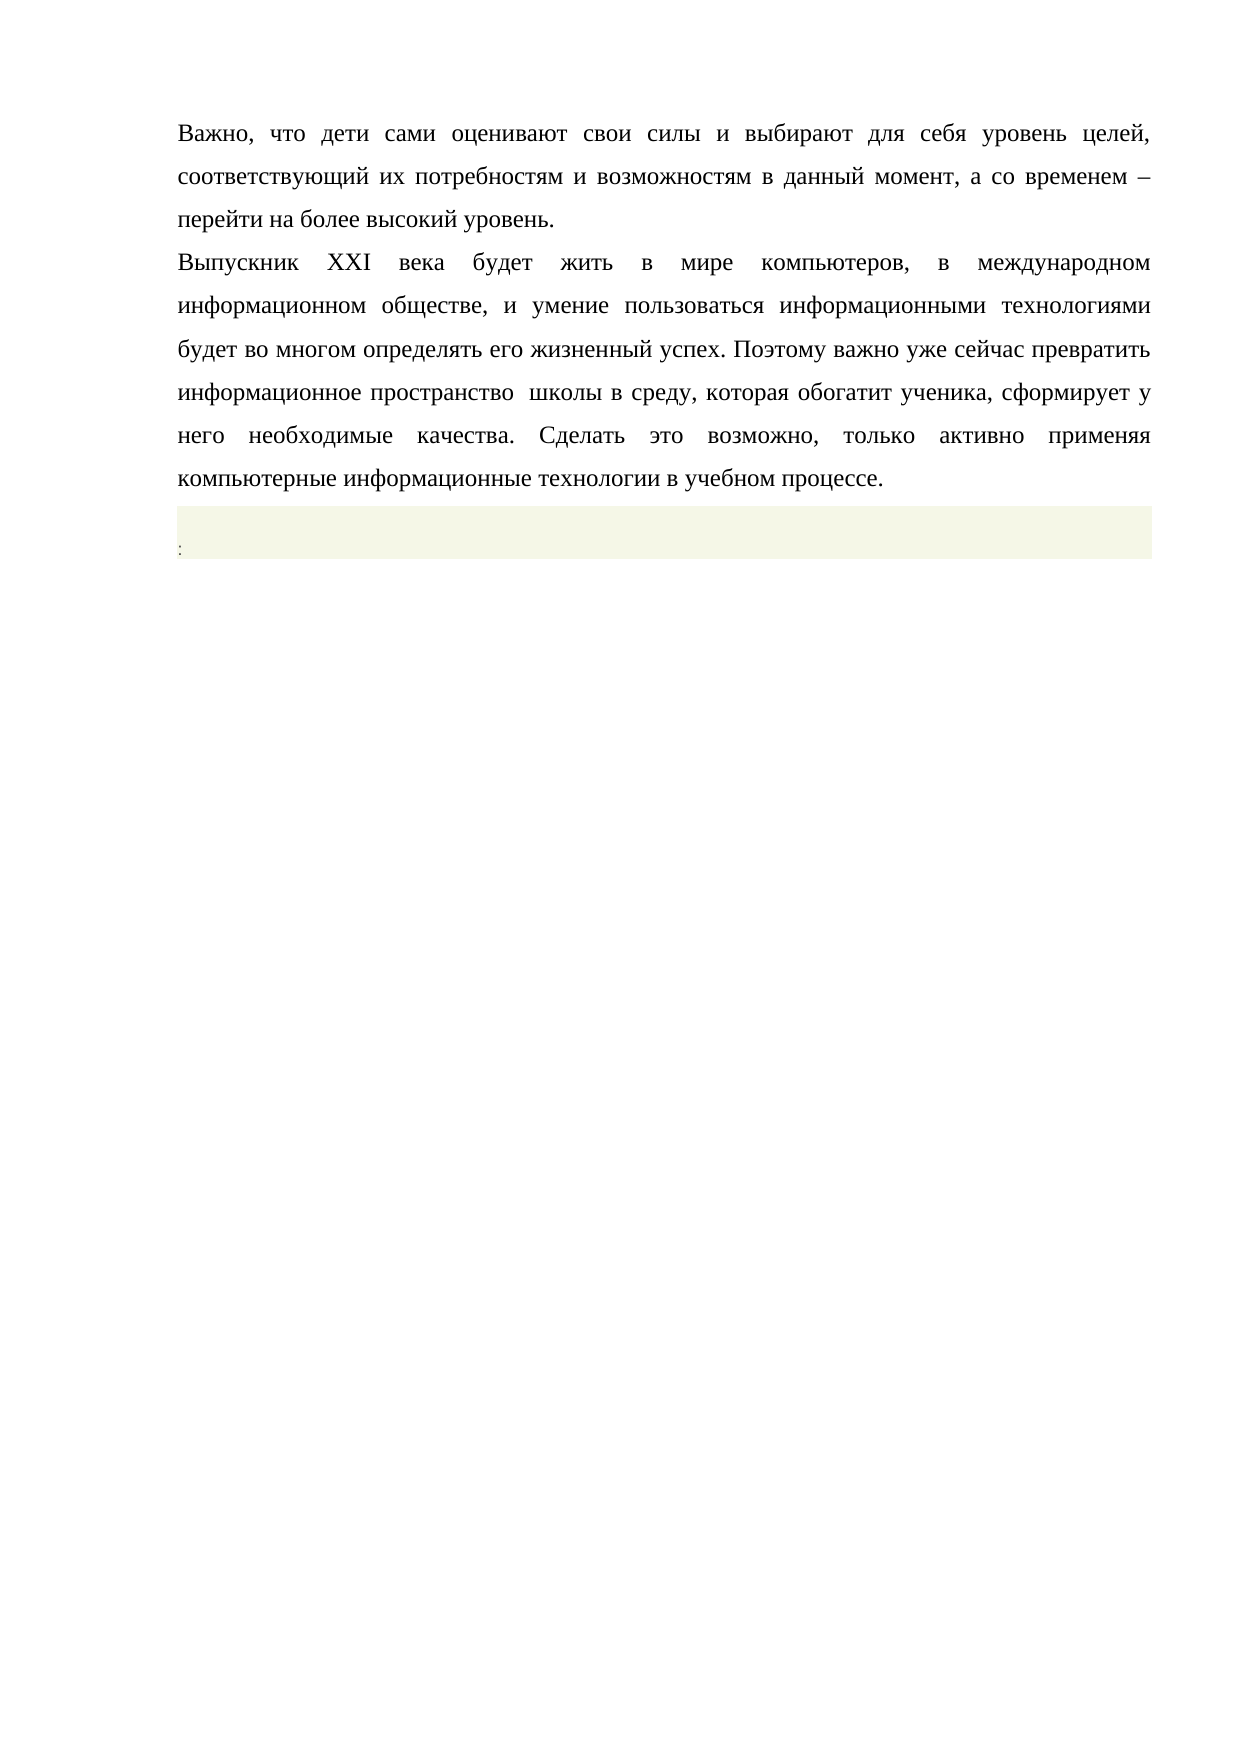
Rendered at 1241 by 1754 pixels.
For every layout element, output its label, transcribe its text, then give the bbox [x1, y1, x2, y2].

text Важно, что дети сами оценивают свои силы и выбирают для себя уровень целей, соответствующий их потребностям и возможностям в данный момент, а со временем – перейти на более высокий уровень. [177, 118, 1152, 233]
text Выпускник XXI века будет жить в мире компьютеров, в международном информационном обществе, и умение пользоваться информационными технологиями будет во многом определять его жизненный успех. Поэтому важно уже сейчас превратить информационное пространство школы в среду, которая обогатит ученика, сформирует у него необходимые качества. Сделать это возможно, только активно применяя компьютерные информационные технологии в учебном процессе. [177, 247, 1152, 492]
text : [177, 538, 1152, 559]
